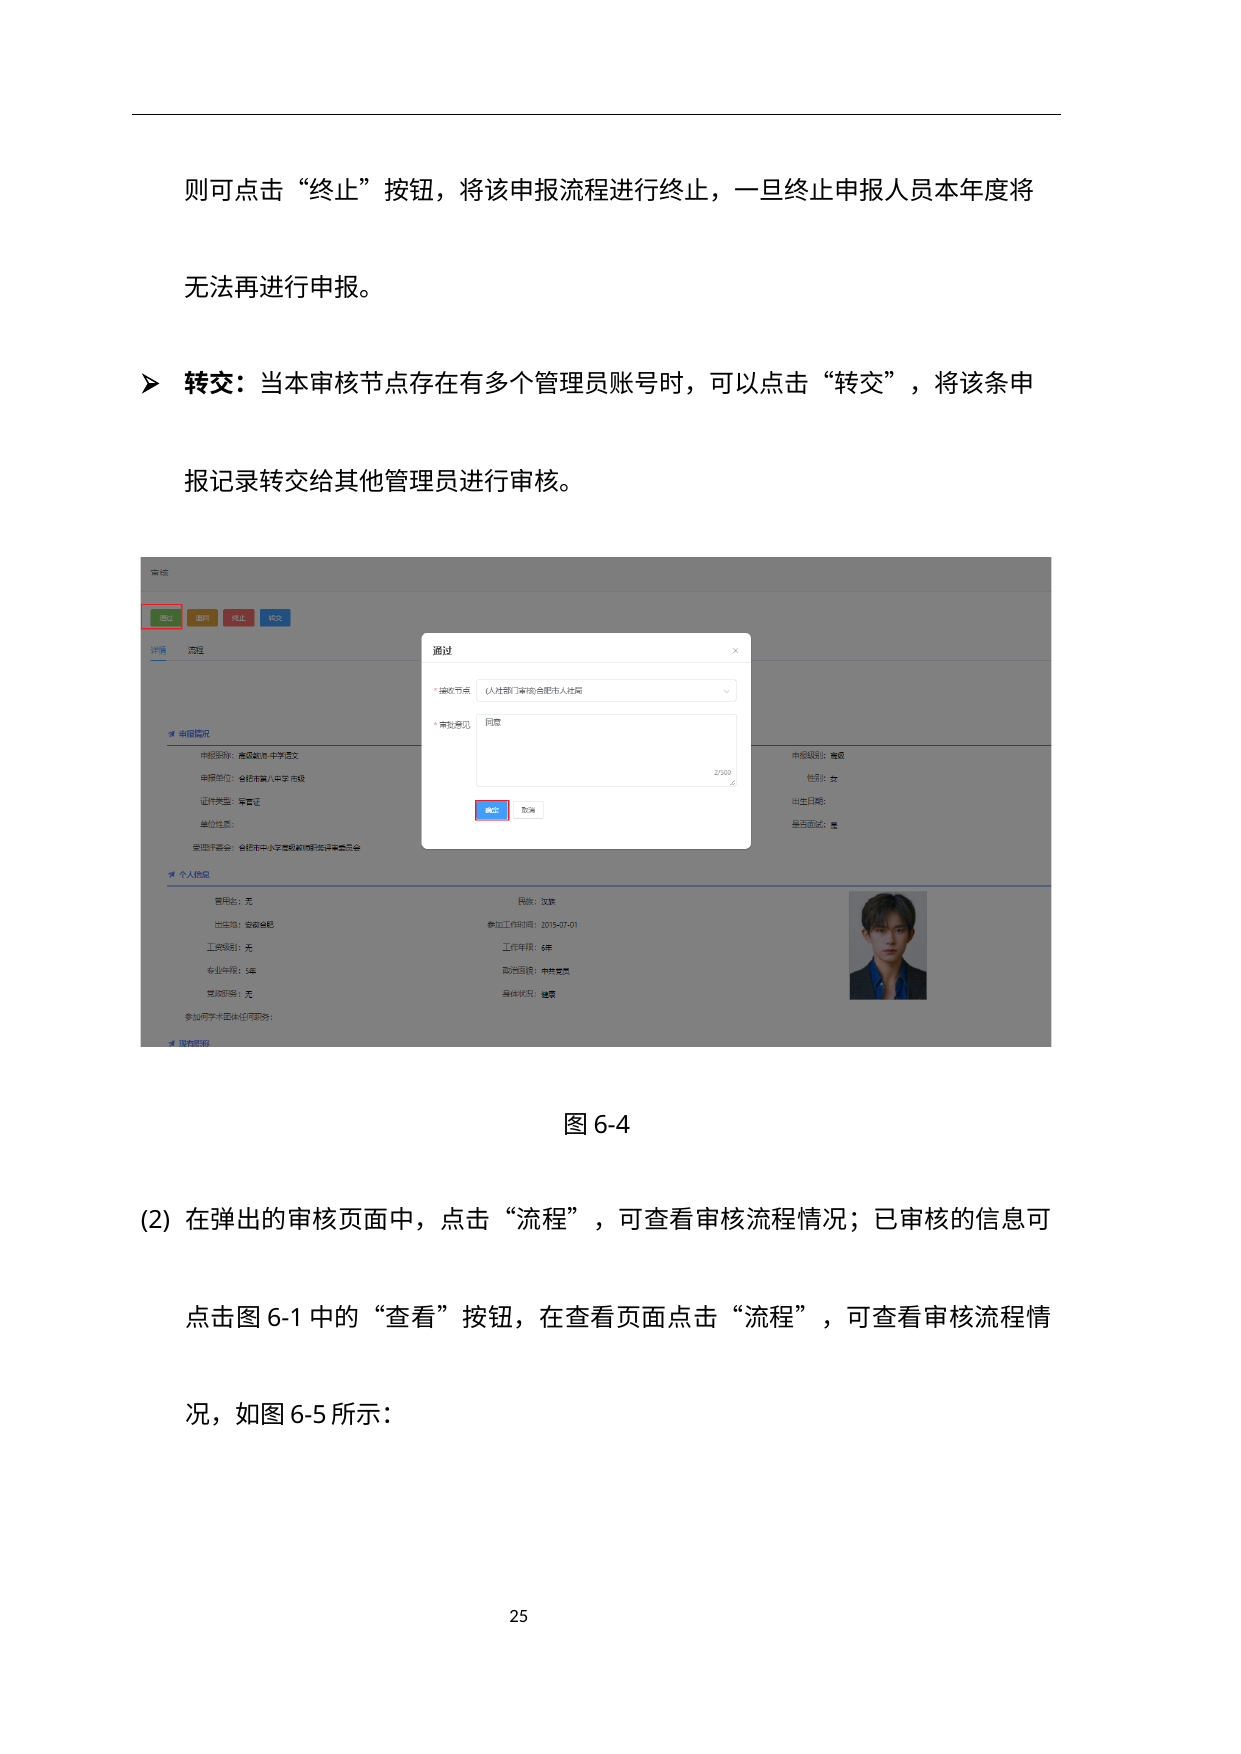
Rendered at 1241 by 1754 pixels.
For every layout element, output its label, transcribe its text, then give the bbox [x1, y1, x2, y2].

list 图6-4 [141, 1090, 1053, 1155]
list 在弹出的审核页面中，点击“流程”，可查看审核流程情况；已审核的信息可点击图6-1中的“查看”按钮，在查看页面点击“流程”，可查看审核流程情况，如图6-5所示： [141, 1186, 1053, 1446]
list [141, 156, 1053, 318]
list 转交：当本审核节点存在有多个管理员账号时，可以点击“转交”，将该条申报记录转交给其他管理员进行审核。 [141, 349, 1053, 512]
picture [140, 557, 1052, 1047]
